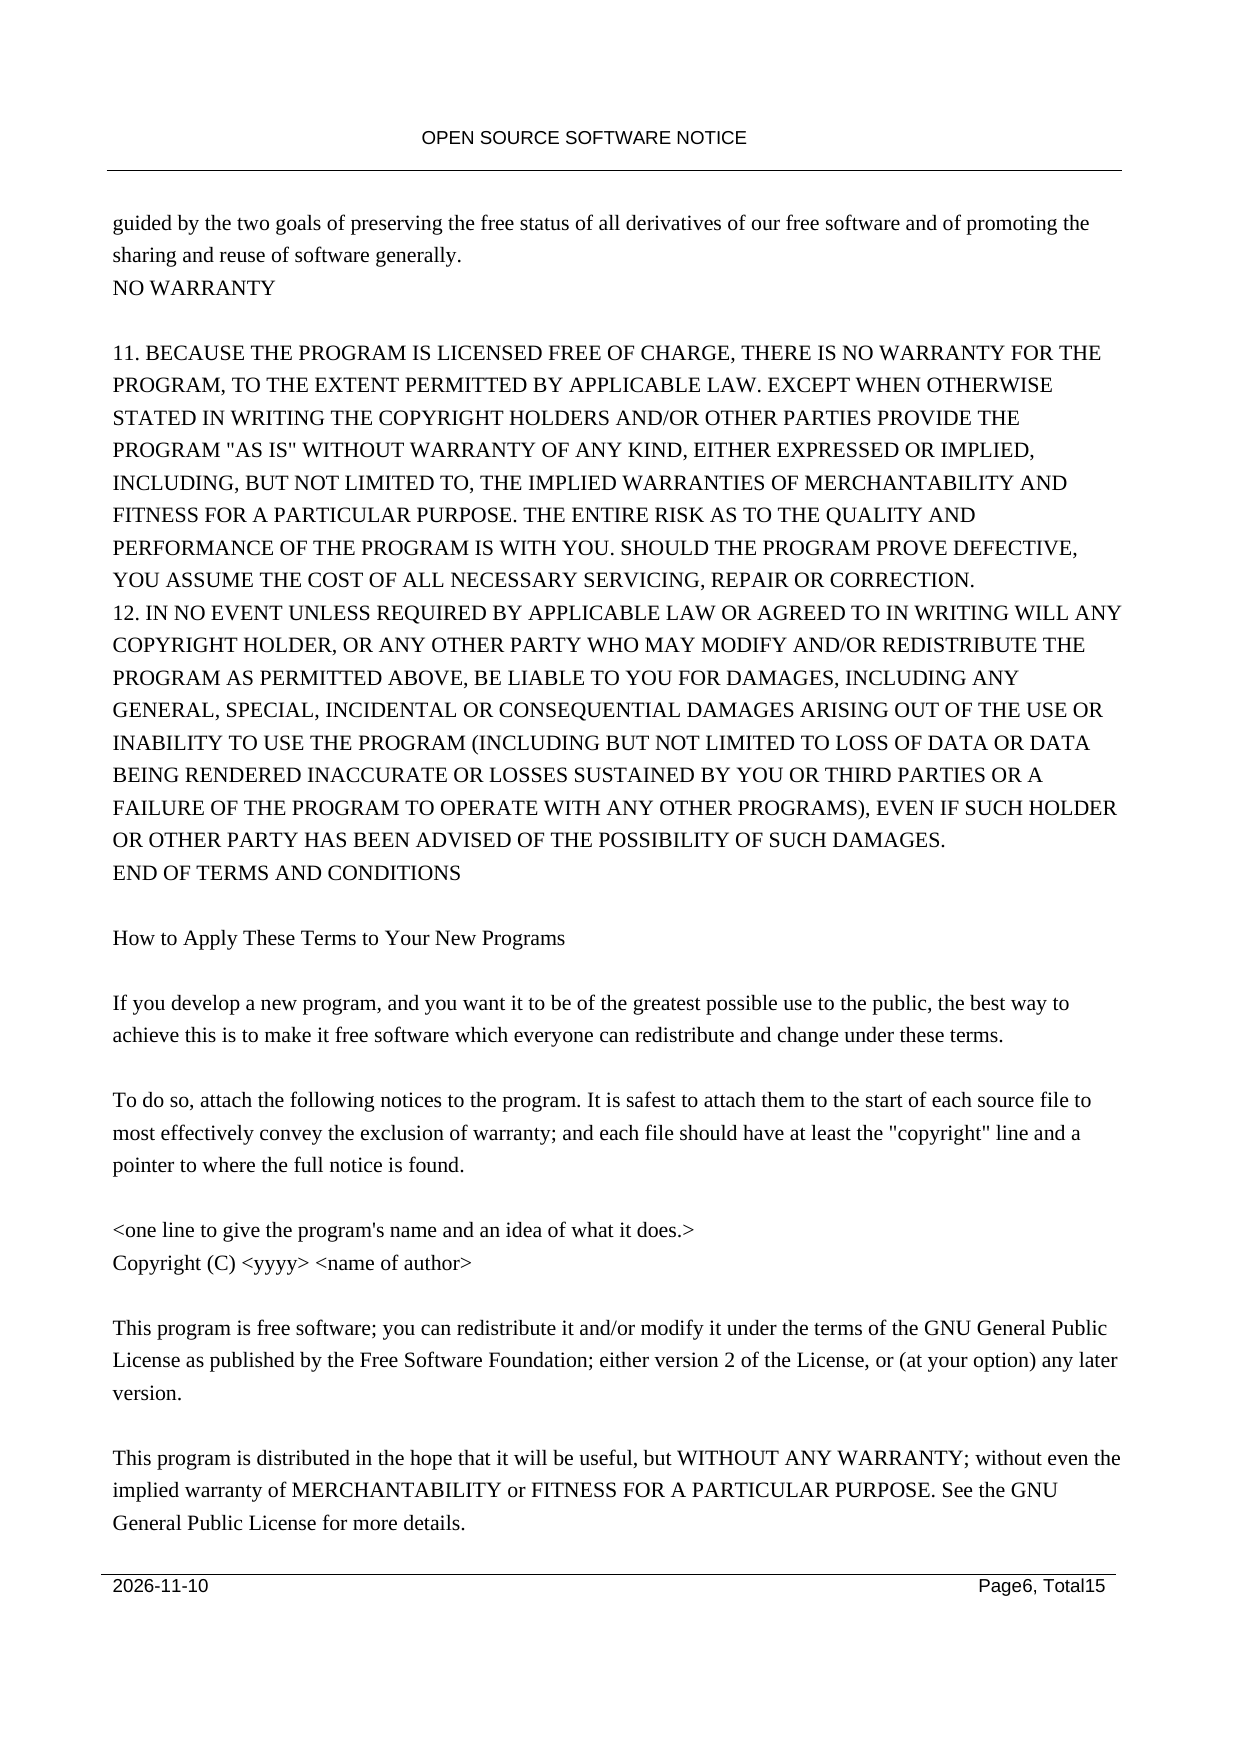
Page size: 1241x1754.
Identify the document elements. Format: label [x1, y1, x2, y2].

text [112, 206, 1128, 1539]
